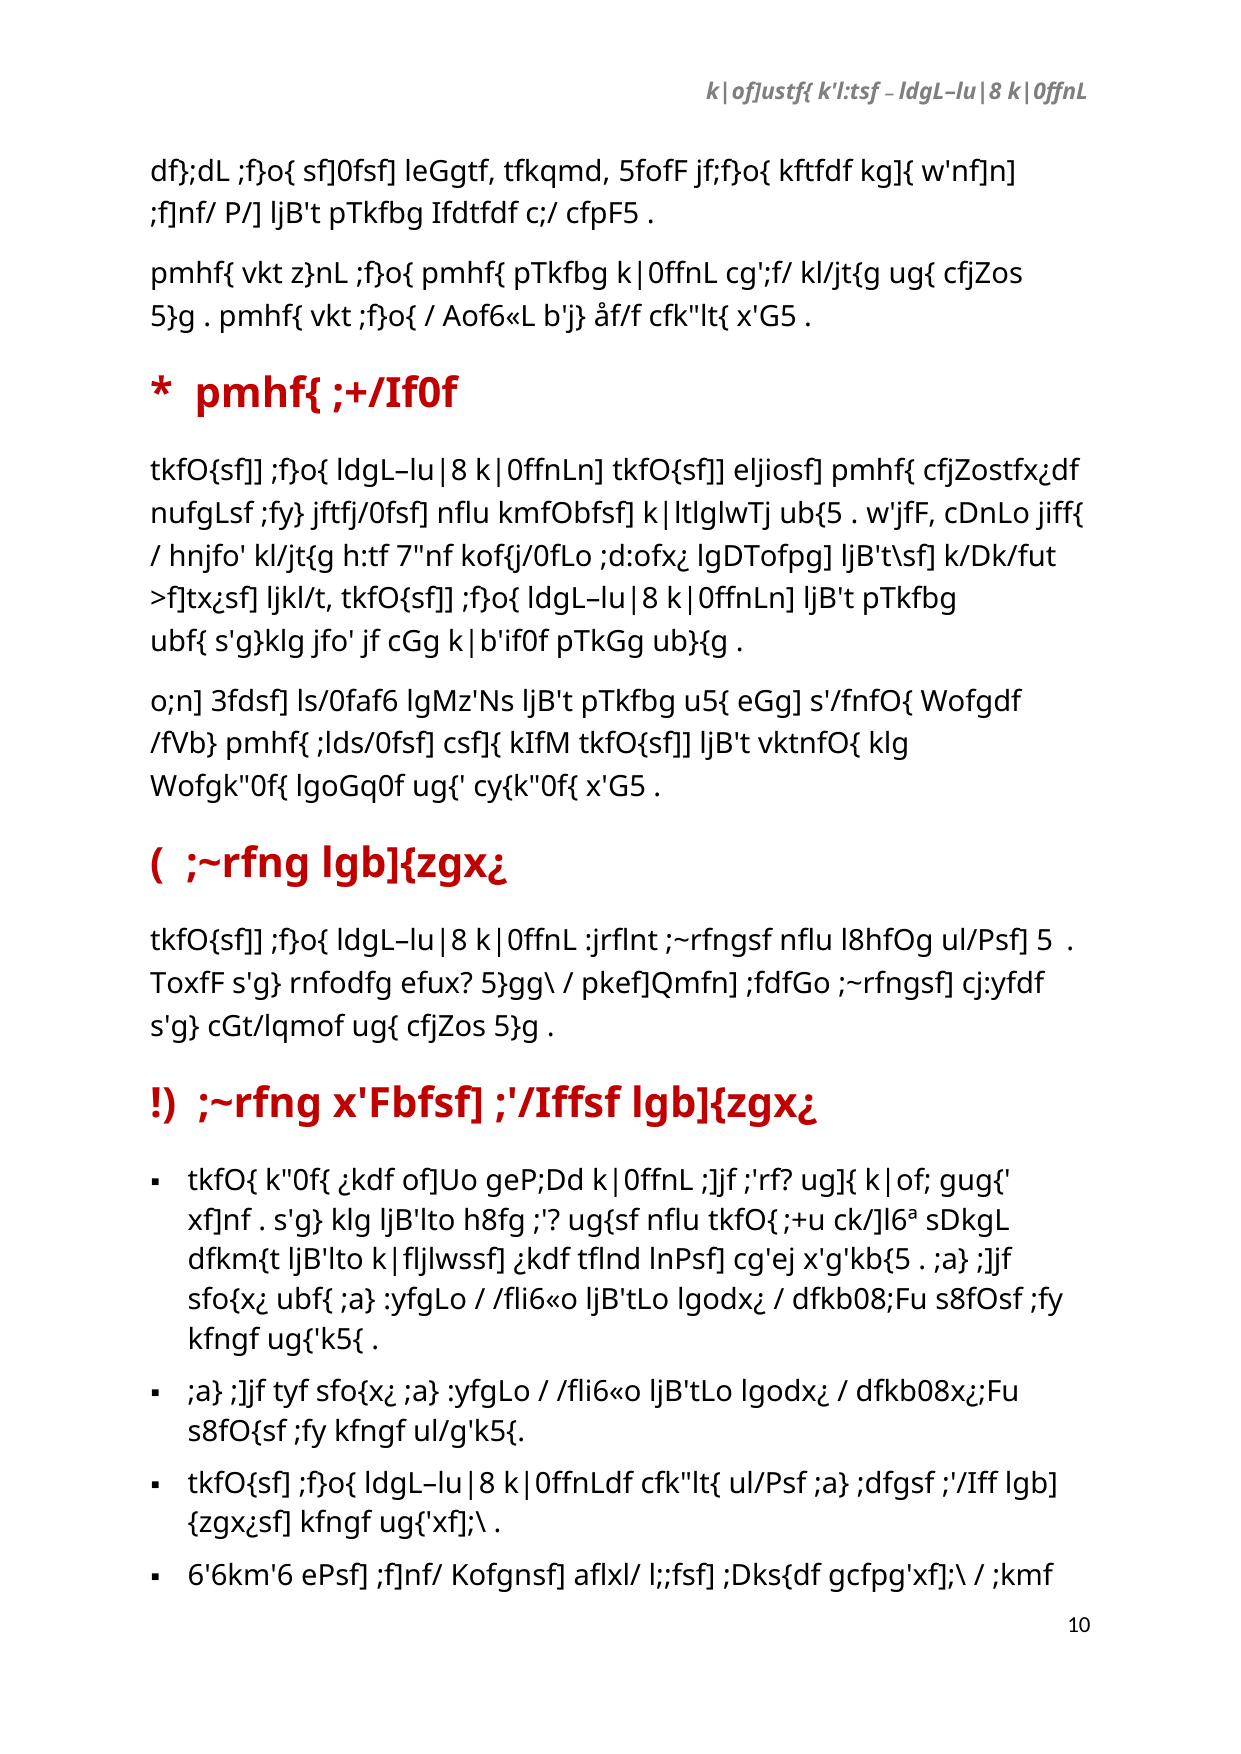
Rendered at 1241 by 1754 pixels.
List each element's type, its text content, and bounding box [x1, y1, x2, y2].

list tkfO{ k"0f{ ¿kdf of]Uo geP;Dd k|0ffnL ;]jf ;'rf? ug]{ k|of; gug{' xf]nf . s'g} klg ljB'lto h8fg ;'? ug{sf nflu tkfO{ ;+u ck/]l6ª sDkgL dfkm{t ljB'lto k|fljlwssf] ¿kdf tflnd lnPsf] cg'ej x'g'kb{5 . ;a} ;]jf sfo{x¿ ubf{ ;a} :yfgLo / /fli6«o ljB'tLo lgodx¿ / dfkb08;Fu s8fOsf ;fy kfngf ug{'k5{ . [150, 1159, 1090, 1358]
subtitle !) ;~rfng x'Fbfsf] ;'/Iffsf lgb]{zgx¿ [150, 1073, 1090, 1130]
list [150, 1554, 1090, 1594]
text pmhf{ vkt z}nL ;f}o{ pmhf{ pTkfbg k|0ffnL cg';f/ kl/jt{g ug{ cfjZos 5}g . pmhf{ vkt ;f}o{ / Aof6«L b'j} åf/f cfk"lt{ x'G5 . [150, 252, 1090, 335]
subtitle ( ;~rfng lgb]{zgx¿ [150, 833, 1090, 890]
subtitle * pmhf{ ;+/If0f [150, 363, 1090, 420]
text o;n] 3fdsf] ls/0faf6 lgMz'Ns ljB't pTkfbg u5{ eGg] s'/fnfO{ Wofgdf /fVb} pmhf{ ;lds/0fsf] csf]{ kIfM tkfO{sf]] ljB't vktnfO{ klg Wofgk"0f{ lgoGq0f ug{' cy{k"0f{ x'G5 . [150, 680, 1090, 805]
text tkfO{sf]] ;f}o{ ldgL–lu|8 k|0ffnL :jrflnt ;~rfngsf nflu l8hfOg ul/Psf] 5 . ToxfF s'g} rnfodfg efux? 5}gg\ / pkef]Qmfn] ;fdfGo ;~rfngsf] cj:yfdf s'g} cGt/lqmof ug{ cfjZos 5}g . [150, 919, 1090, 1045]
list tkfO{sf] ;f}o{ ldgL–lu|8 k|0ffnLdf cfk"lt{ ul/Psf ;a} ;dfgsf ;'/Iff lgb]{zgx¿sf] kfngf ug{'xf];\ . [150, 1462, 1090, 1541]
text tkfO{sf]] ;f}o{ ldgL–lu|8 k|0ffnLn] tkfO{sf]] eljiosf] pmhf{ cfjZostfx¿df nufgLsf ;fy} jftfj/0fsf] nflu kmfObfsf] k|ltlglwTj ub{5 . w'jfF, cDnLo jiff{ / hnjfo' kl/jt{g h:tf 7"nf kof{j/0fLo ;d:ofx¿ lgDTofpg] ljB't\sf] k/Dk/fut >f]tx¿sf] ljkl/t, tkfO{sf]] ;f}o{ ldgL–lu|8 k|0ffnLn] ljB't pTkfbg ubf{ s'g}klg jfo' jf cGg k|b'if0f pTkGg ub}{g . [150, 449, 1090, 660]
list ;a} ;]jf tyf sfo{x¿ ;a} :yfgLo / /fli6«o ljB'tLo lgodx¿ / dfkb08x¿;Fu s8fO{sf ;fy kfngf ul/g'k5{. [150, 1370, 1090, 1449]
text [150, 150, 1090, 232]
